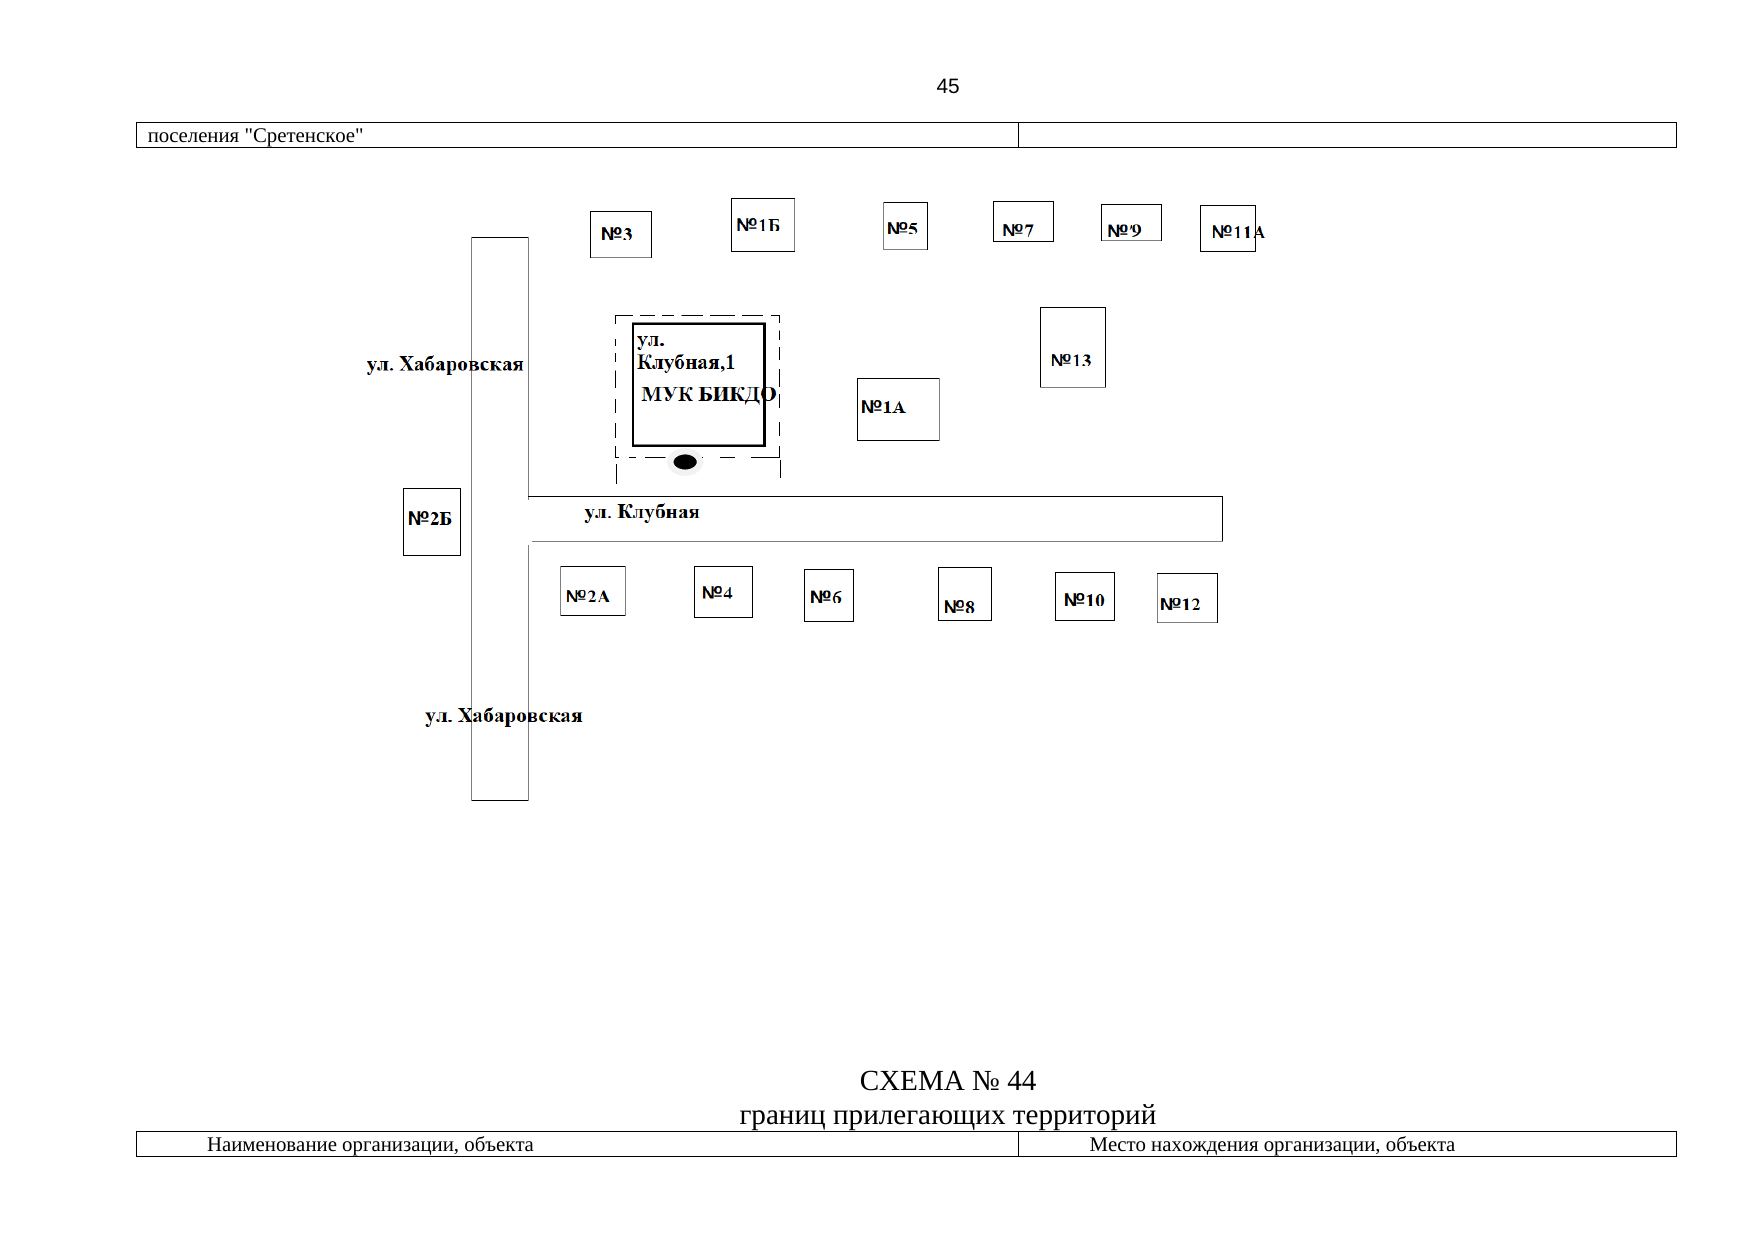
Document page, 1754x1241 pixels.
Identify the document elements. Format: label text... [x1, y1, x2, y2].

picture [206, 176, 1270, 834]
text границ прилегающих территорий [148, 1097, 1689, 1131]
table_header Место нахождения организации, объекта [1019, 1132, 1676, 1156]
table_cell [137, 123, 1018, 147]
text СХЕМА № 44 [148, 1063, 1689, 1097]
table_header Наименование организации, объекта [137, 1132, 1018, 1156]
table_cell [1019, 123, 1676, 147]
